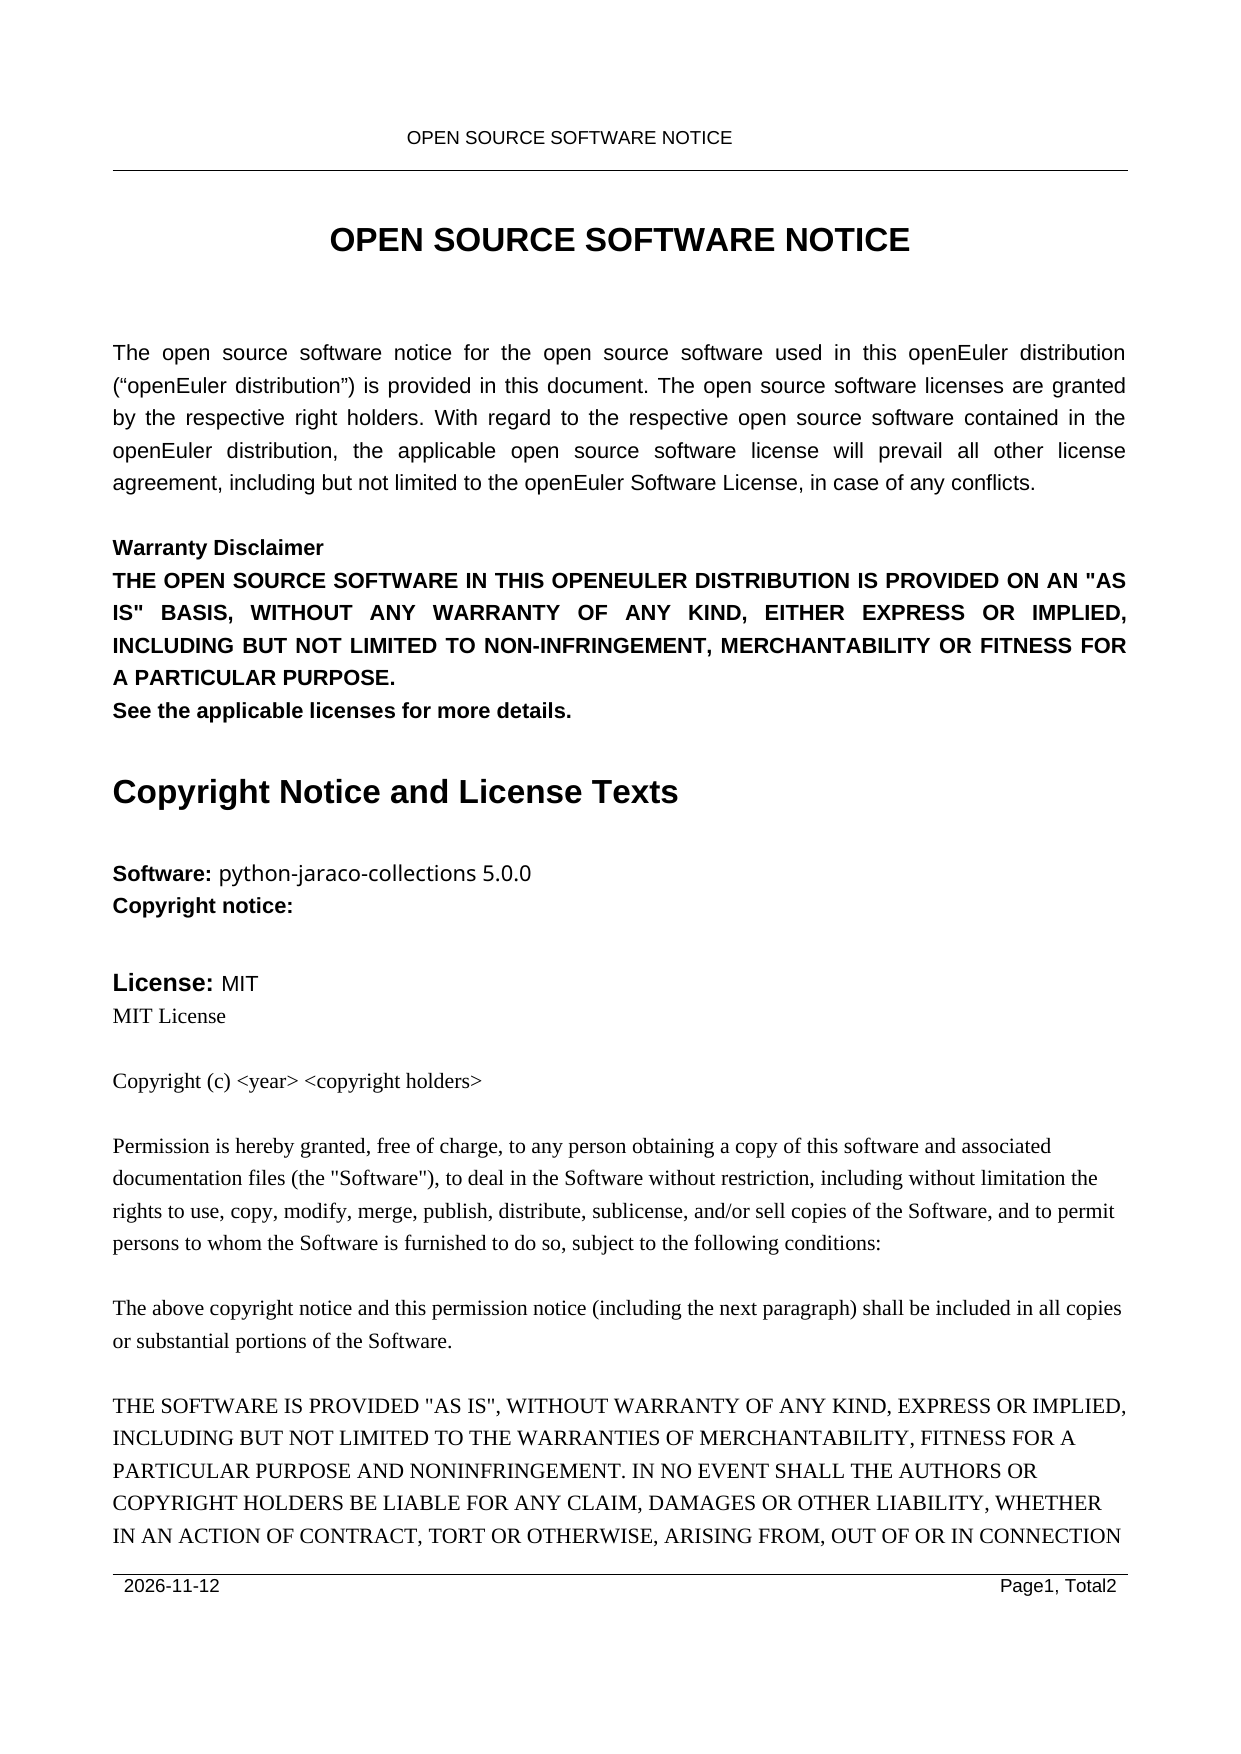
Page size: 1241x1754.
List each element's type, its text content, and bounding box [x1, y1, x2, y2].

text Warranty Disclaimer [112, 531, 1128, 564]
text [112, 999, 1128, 1551]
text License: MIT [112, 966, 1128, 999]
text The open source software notice for the open source software used in this openEuler distribution (“openEuler distribution”) is provided in this document. The open source software licenses are granted by the respective right holders. With regard to the respective open source software contained in the openEuler distribution, the applicable open source software license will prevail all other license agreement, including but not limited to the openEuler Software License, in case of any conflicts. [112, 336, 1128, 499]
title Software: python-jaraco-collections 5.0.0 [112, 856, 1128, 889]
text OPEN SOURCE SOFTWARE NOTICE [112, 206, 1128, 271]
text THE OPEN SOURCE SOFTWARE IN THIS OPENEULER DISTRIBUTION IS PROVIDED ON AN "AS IS" BASIS, WITHOUT ANY WARRANTY OF ANY KIND, EITHER EXPRESS OR IMPLIED, INCLUDING BUT NOT LIMITED TO NON-INFRINGEMENT, MERCHANTABILITY OR FITNESS FOR A PARTICULAR PURPOSE. See the applicable licenses for more details. [112, 564, 1128, 726]
text Copyright Notice and License Texts [112, 759, 1128, 824]
text Copyright notice: [112, 889, 1128, 921]
